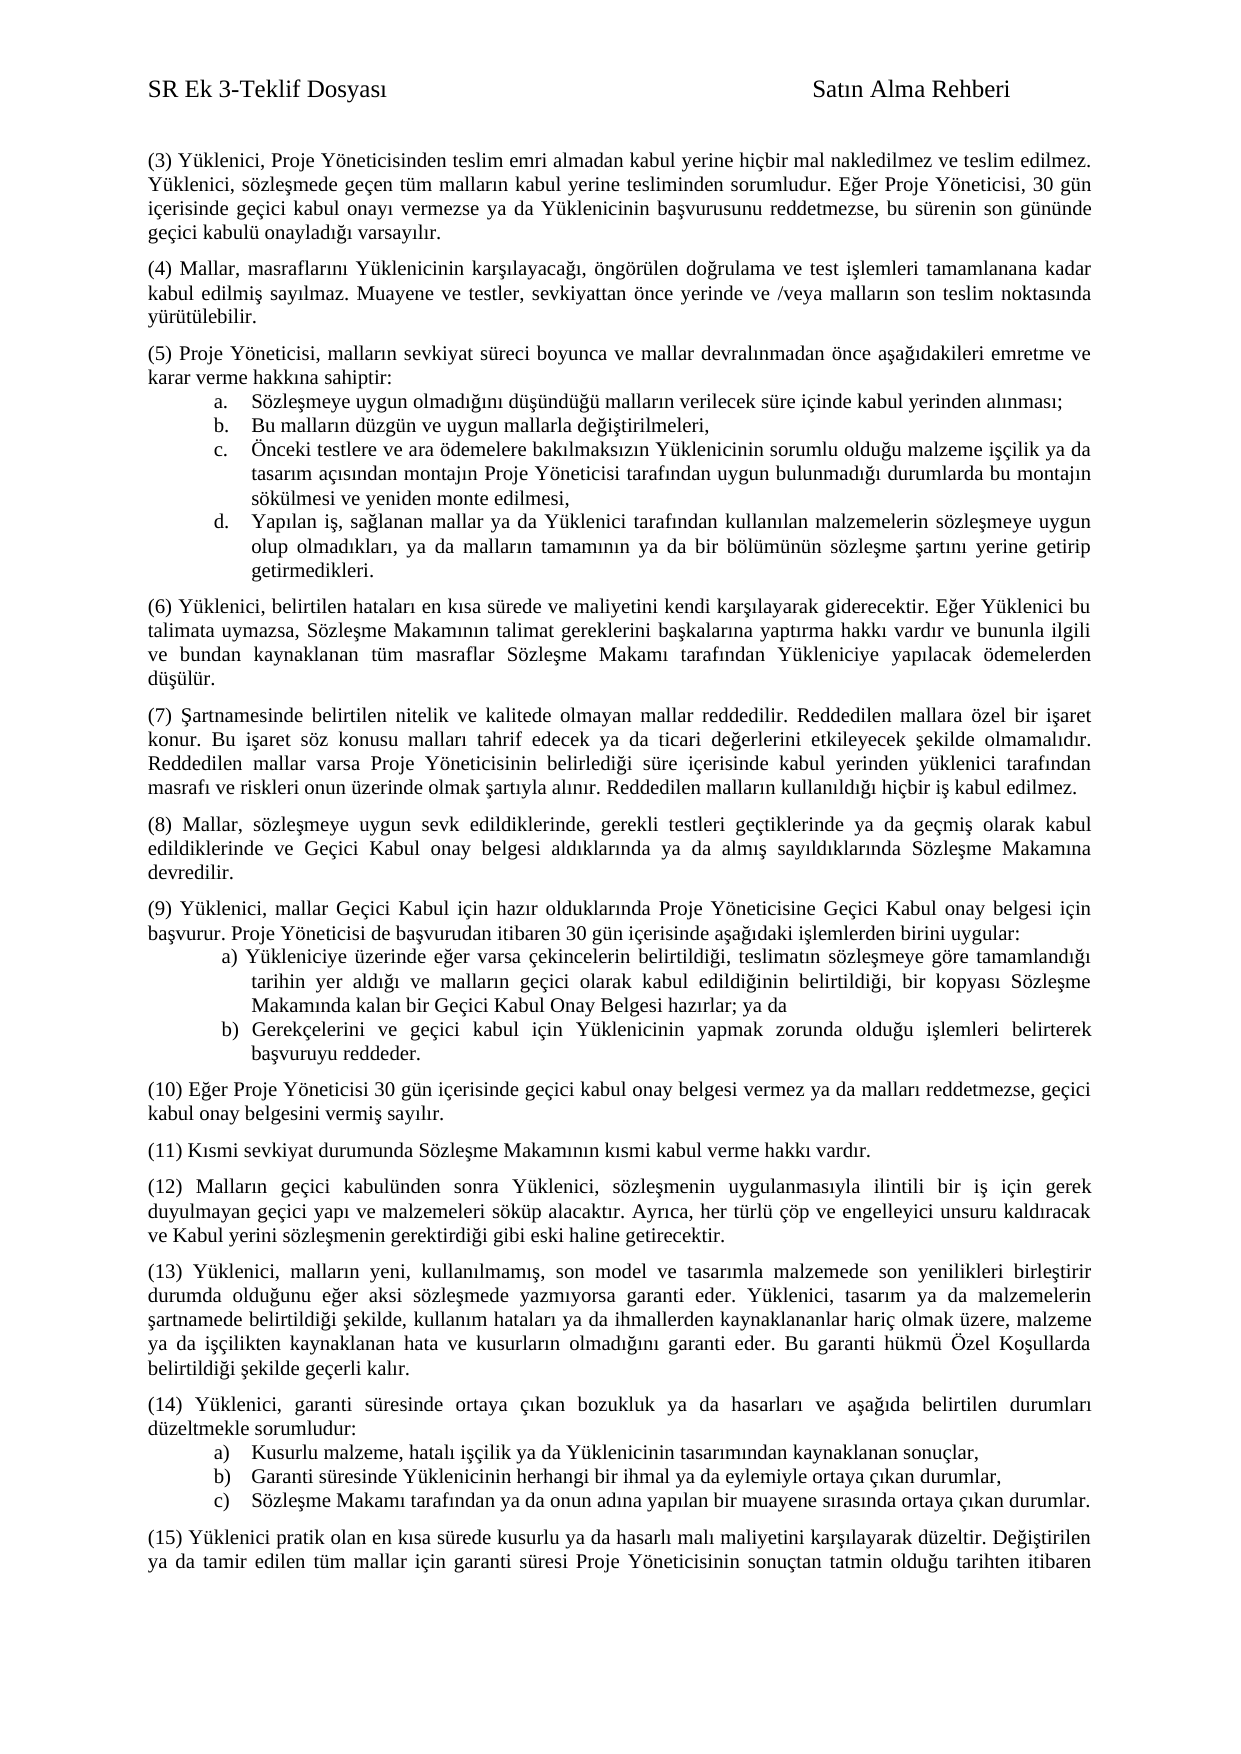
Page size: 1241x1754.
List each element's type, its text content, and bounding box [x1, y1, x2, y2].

list Sözleşme Makamı tarafından ya da onun adına yapılan bir muayene sırasında ortaya çıkan durumlar. [213, 1488, 1093, 1512]
list Sözleşmeye uygun olmadığını düşündüğü malların verilecek süre içinde kabul yerinden alınması; [213, 389, 1093, 413]
text (10) Eğer Proje Yöneticisi 30 gün içerisinde geçici kabul onay belgesi vermez ya da malları reddetmezse, geçici kabul onay belgesini vermiş sayılır. [148, 1077, 1093, 1125]
text (5) Proje Yöneticisi, malların sevkiyat süreci boyunca ve mallar devralınmadan önce aşağıdakileri emretme ve karar verme hakkına sahiptir: [148, 341, 1093, 389]
text (6) Yüklenici, belirtilen hataları en kısa sürede ve maliyetini kendi karşılayarak giderecektir. Eğer Yüklenici bu talimata uymazsa, Sözleşme Makamının talimat gereklerini başkalarına yaptırma hakkı vardır ve bununla ilgili ve bundan kaynaklanan tüm masraflar Sözleşme Makamı tarafından Yükleniciye yapılacak ödemelerden düşülür. [148, 594, 1093, 690]
text (14) Yüklenici, garanti süresinde ortaya çıkan bozukluk ya da hasarları ve aşağıda belirtilen durumları düzeltmekle sorumludur: [148, 1392, 1093, 1440]
text (8) Mallar, sözleşmeye uygun sevk edildiklerinde, gerekli testleri geçtiklerinde ya da geçmiş olarak kabul edildiklerinde ve Geçici Kabul onay belgesi aldıklarında ya da almış sayıldıklarında Sözleşme Makamına devredilir. [148, 812, 1093, 884]
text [148, 1525, 1093, 1573]
text (13) Yüklenici, malların yeni, kullanılmamış, son model ve tasarımla malzemede son yenilikleri birleştirir durumda olduğunu eğer aksi sözleşmede yazmıyorsa garanti eder. Yüklenici, tasarım ya da malzemelerin şartnamede belirtildiği şekilde, kullanım hataları ya da ihmallerden kaynaklananlar hariç olmak üzere, malzeme ya da işçilikten kaynaklanan hata ve kusurların olmadığını garanti eder. Bu garanti hükmü Özel Koşullarda belirtildiği şekilde geçerli kalır. [148, 1259, 1093, 1379]
text (7) Şartnamesinde belirtilen nitelik ve kalitede olmayan mallar reddedilir. Reddedilen mallara özel bir işaret konur. Bu işaret söz konusu malları tahrif edecek ya da ticari değerlerini etkileyecek şekilde olmamalıdır. Reddedilen mallar varsa Proje Yöneticisinin belirlediği süre içerisinde kabul yerinden yüklenici tarafından masrafı ve riskleri onun üzerinde olmak şartıyla alınır. Reddedilen malların kullanıldığı hiçbir iş kabul edilmez. [148, 703, 1093, 799]
text (3) Yüklenici, Proje Yöneticisinden teslim emri almadan kabul yerine hiçbir mal nakledilmez ve teslim edilmez. Yüklenici, sözleşmede geçen tüm malların kabul yerine tesliminden sorumludur. Eğer Proje Yöneticisi, 30 gün içerisinde geçici kabul onayı vermezse ya da Yüklenicinin başvurusunu reddetmezse, bu sürenin son gününde geçici kabulü onayladığı varsayılır. [148, 148, 1093, 244]
text (4) Mallar, masraflarını Yüklenicinin karşılayacağı, öngörülen doğrulama ve test işlemleri tamamlanana kadar kabul edilmiş sayılmaz. Muayene ve testler, sevkiyattan önce yerinde ve /veya malların son teslim noktasında yürütülebilir. [148, 256, 1093, 328]
text a) Yükleniciye üzerinde eğer varsa çekincelerin belirtildiği, teslimatın sözleşmeye göre tamamlandığı tarihin yer aldığı ve malların geçici olarak kabul edildiğinin belirtildiği, bir kopyası Sözleşme Makamında kalan bir Geçici Kabul Onay Belgesi hazırlar; ya da [148, 944, 1093, 1017]
text (11) Kısmi sevkiyat durumunda Sözleşme Makamının kısmi kabul verme hakkı vardır. [148, 1138, 1093, 1162]
list Garanti süresinde Yüklenicinin herhangi bir ihmal ya da eylemiyle ortaya çıkan durumlar, [213, 1464, 1093, 1488]
list Önceki testlere ve ara ödemelere bakılmaksızın Yüklenicinin sorumlu olduğu malzeme işçilik ya da tasarım açısından montajın Proje Yöneticisi tarafından uygun bulunmadığı durumlarda bu montajın sökülmesi ve yeniden monte edilmesi, [213, 437, 1093, 509]
text (12) Malların geçici kabulünden sonra Yüklenici, sözleşmenin uygulanmasıyla ilintili bir iş için gerek duyulmayan geçici yapı ve malzemeleri söküp alacaktır. Ayrıca, her türlü çöp ve engelleyici unsuru kaldıracak ve Kabul yerini sözleşmenin gerektirdiği gibi eski haline getirecektir. [148, 1174, 1093, 1247]
text (9) Yüklenici, mallar Geçici Kabul için hazır olduklarında Proje Yöneticisine Geçici Kabul onay belgesi için başvurur. Proje Yöneticisi de başvurudan itibaren 30 gün içerisinde aşağıdaki işlemlerden birini uygular: [148, 896, 1093, 944]
list Kusurlu malzeme, hatalı işçilik ya da Yüklenicinin tasarımından kaynaklanan sonuçlar, [213, 1440, 1093, 1464]
list Yapılan iş, sağlanan mallar ya da Yüklenici tarafından kullanılan malzemelerin sözleşmeye uygun olup olmadıkları, ya da malların tamamının ya da bir bölümünün sözleşme şartını yerine getirip getirmedikleri. [213, 509, 1093, 582]
list Bu malların düzgün ve uygun mallarla değiştirilmeleri, [213, 413, 1093, 437]
text b) Gerekçelerini ve geçici kabul için Yüklenicinin yapmak zorunda olduğu işlemleri belirterek başvuruyu reddeder. [148, 1017, 1093, 1065]
